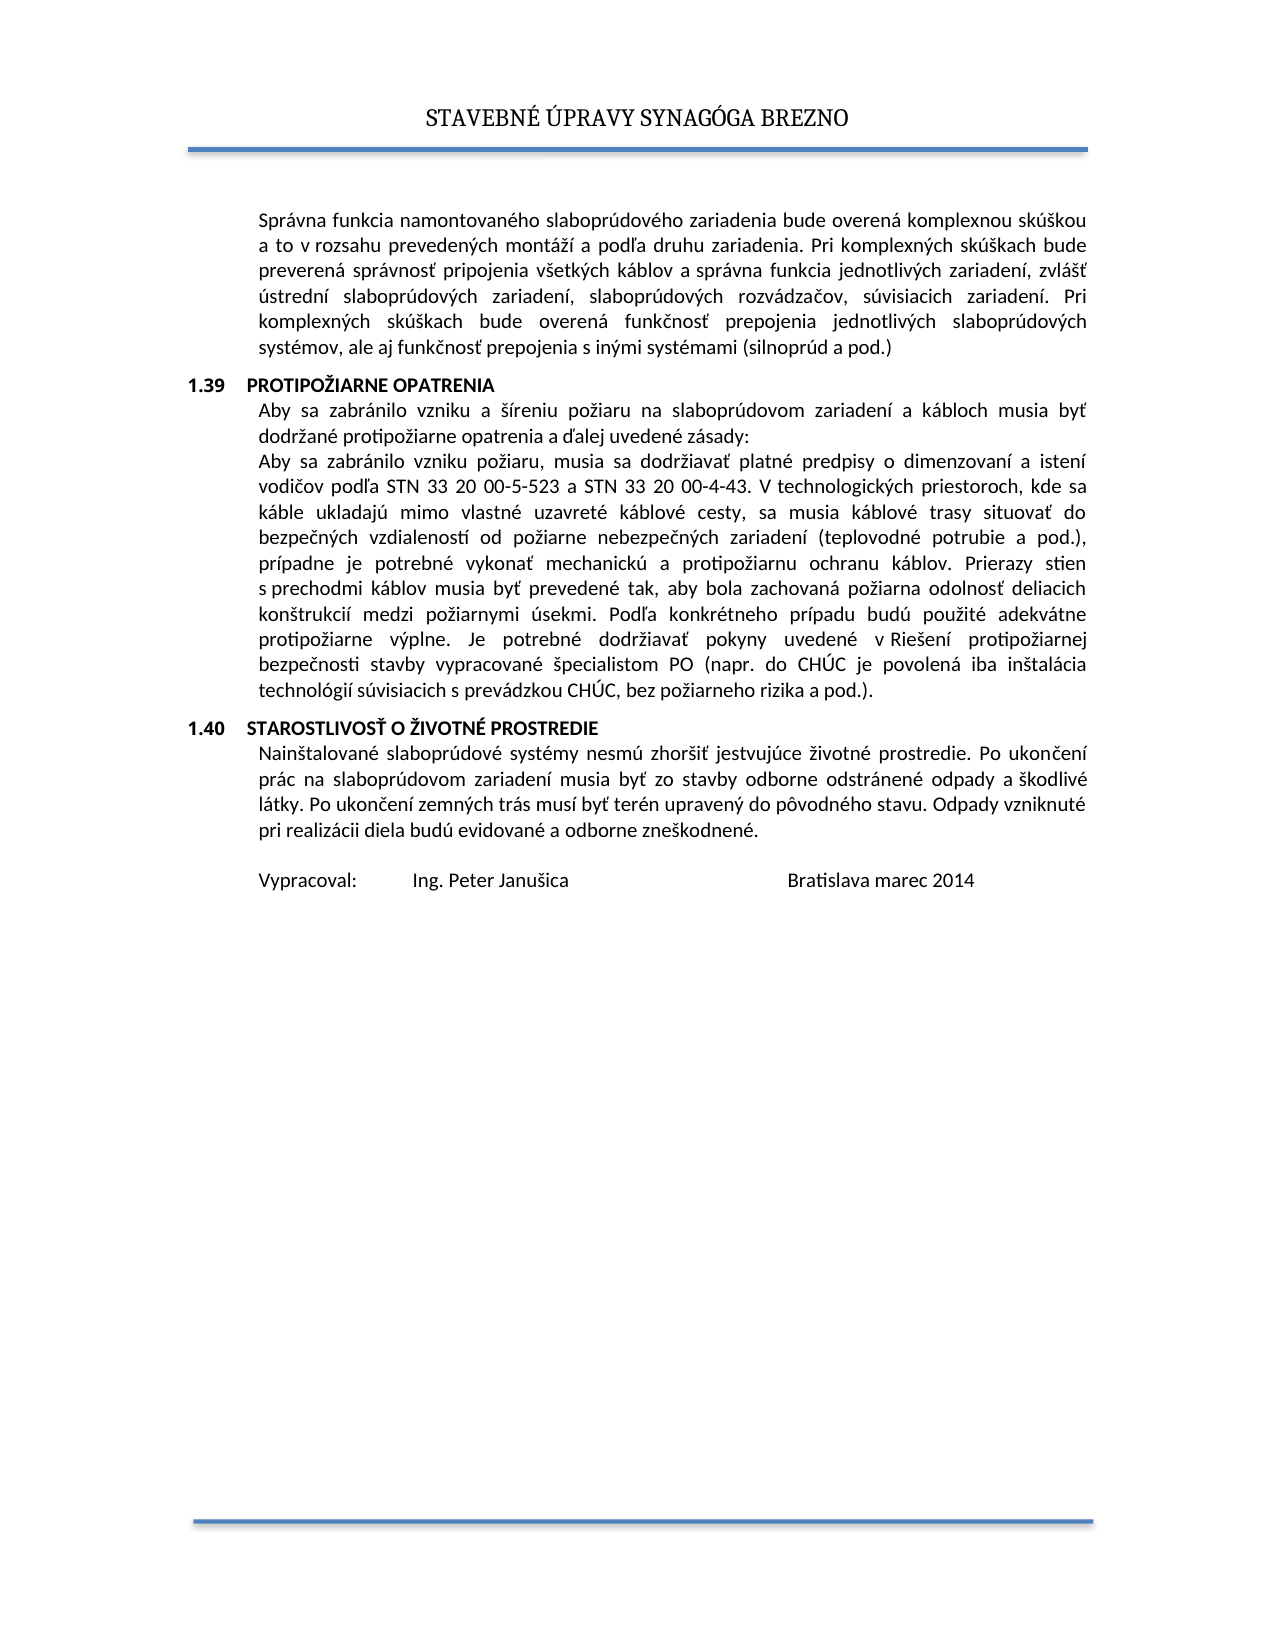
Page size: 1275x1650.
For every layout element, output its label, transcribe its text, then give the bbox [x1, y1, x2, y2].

text Aby sa zabránilo vzniku požiaru, musia sa dodržiavať platné predpisy o dimenzovaní a istení vodičov podľa STN 33 20 00-5-523 a STN 33 20 00-4-43. V technologických priestoroch, kde sa káble ukladajú mimo vlastné uzavreté káblové cesty, sa musia káblové trasy situovať do bezpečných vzdialeností od požiarne nebezpečných zariadení (teplovodné potrubie a pod.), prípadne je potrebné vykonať mechanickú a protipožiarnu ochranu káblov. Prierazy stien s prechodmi káblov musia byť prevedené tak, aby bola zachovaná požiarna odolnosť deliacich konštrukcií medzi požiarnymi úsekmi. Podľa konkrétneho prípadu budú použité adekvátne protipožiarne výplne. Je potrebné dodržiavať pokyny uvedené v Riešení protipožiarnej bezpečnosti stavby vypracované špecialistom PO (napr. do CHÚC je povolená iba inštalácia technológií súvisiacich s prevádzkou CHÚC, bez požiarneho rizika a pod.). [258, 448, 1087, 702]
text Nainštalované slaboprúdové systémy nesmú zhoršiť jestvujúce životné prostredie. Po ukončení prác na slaboprúdovom zariadení musia byť zo stavby odborne odstránené odpady a škodlivé látky. Po ukončení zemných trás musí byť terén upravený do pôvodného stavu. Odpady vzniknuté pri realizácii diela budú evidované a odborne zneškodnené. [258, 741, 1087, 842]
text Aby sa zabránilo vzniku a šíreniu požiaru na slaboprúdovom zariadení a kábloch musia byť dodržané protipožiarne opatrenia a ďalej uvedené zásady: [258, 397, 1087, 448]
text Starostlivosť o životné prostredie [187, 715, 1087, 741]
text Vypracoval: Ing. Peter Janušica Bratislava marec 2014 [258, 868, 1087, 893]
text Protipožiarne opatrenia [187, 372, 1087, 397]
text Správna funkcia namontovaného slaboprúdového zariadenia bude overená komplexnou skúškou a to v rozsahu prevedených montáží a podľa druhu zariadenia. Pri komplexných skúškach bude preverená správnosť pripojenia všetkých káblov a správna funkcia jednotlivých zariadení, zvlášť ústrední slaboprúdových zariadení, slaboprúdových rozvádzačov, súvisiacich zariadení. Pri komplexných skúškach bude overená funkčnosť prepojenia jednotlivých slaboprúdových systémov, ale aj funkčnosť prepojenia s inými systémami (silnoprúd a pod.) [258, 207, 1087, 359]
